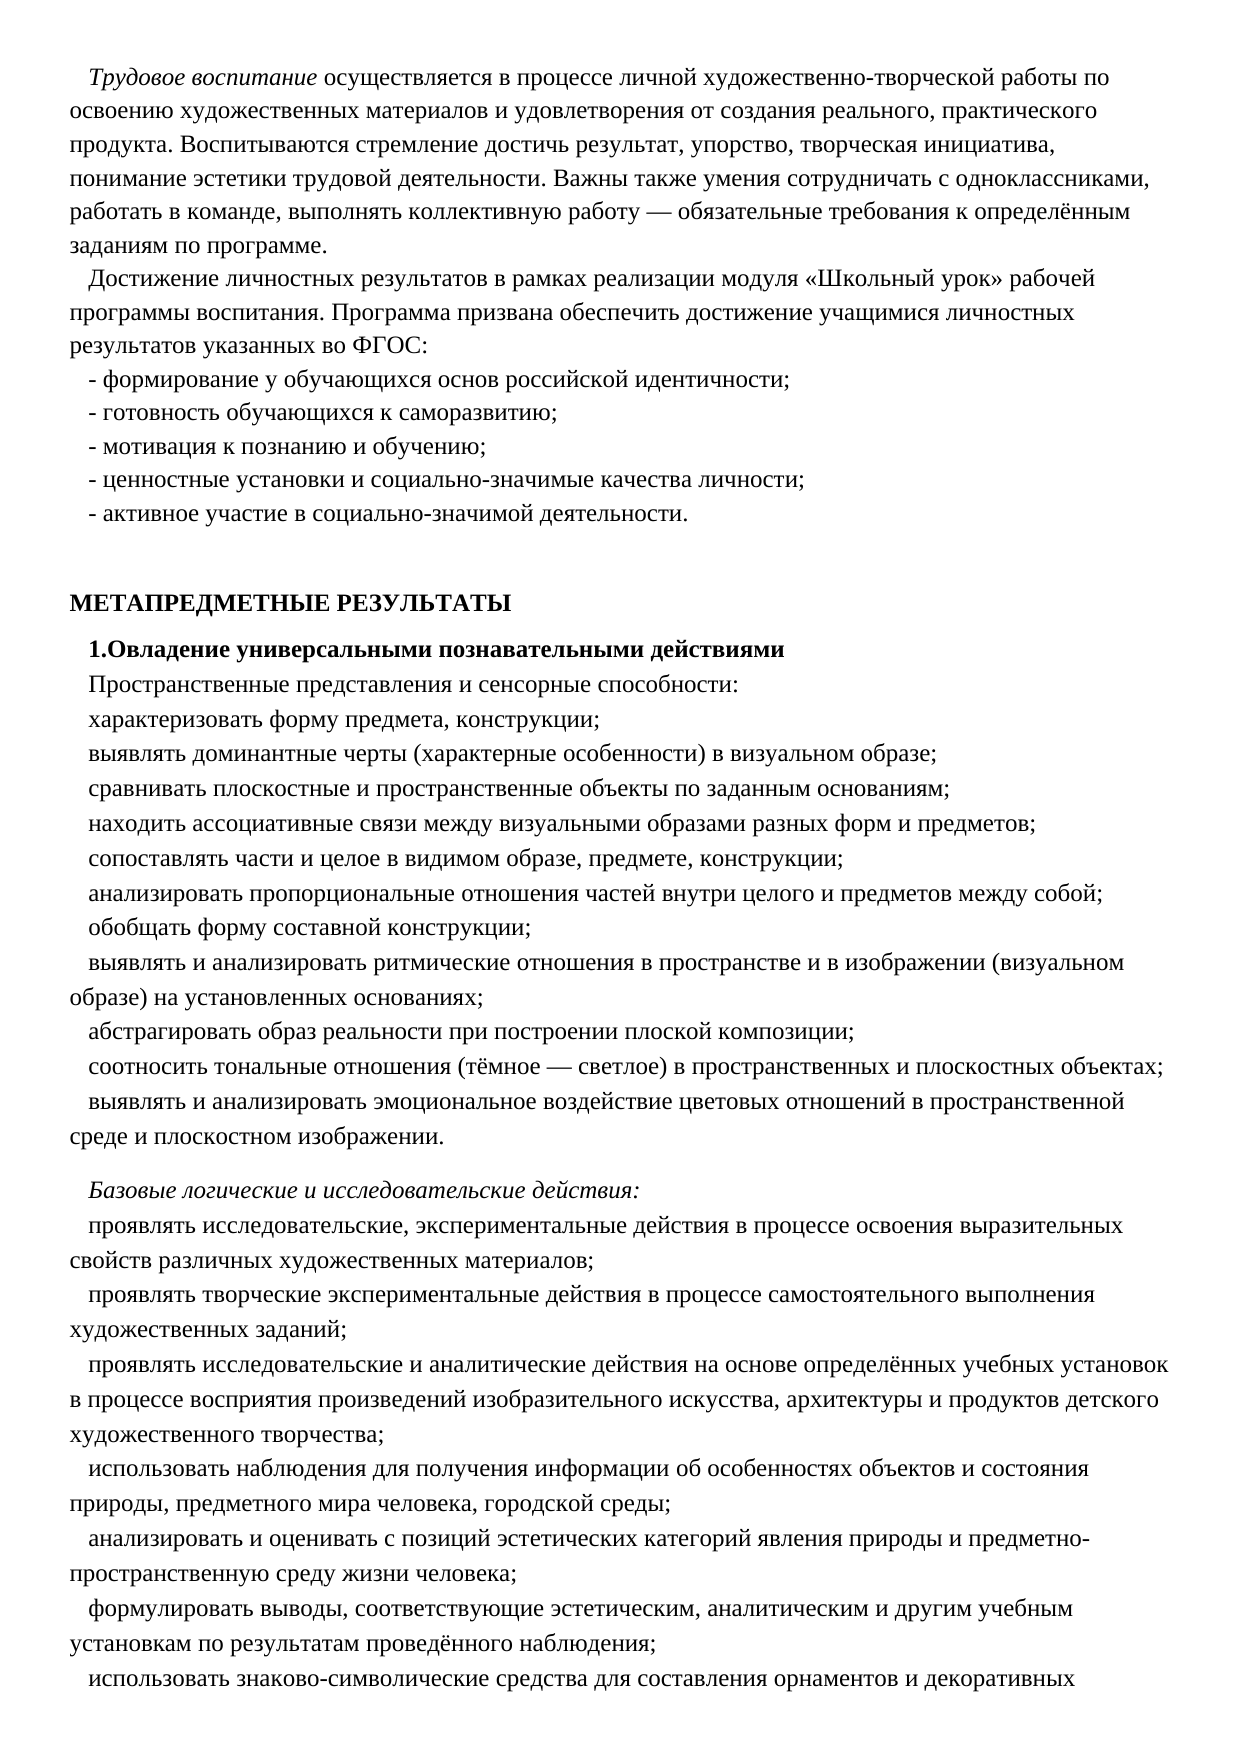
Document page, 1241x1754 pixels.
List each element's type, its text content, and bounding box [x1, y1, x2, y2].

text - формирование у обучающихся основ российской идентичности; [69, 364, 1157, 393]
text Достижение личностных результатов в рамках реализации модуля «Школьный урок» рабочей программы воспитания. Программа призвана обеспечить достижение учащимися личностных результатов указанных во ФГОС: [69, 263, 1157, 359]
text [69, 1175, 1172, 1692]
text МЕТАПРЕДМЕТНЫЕ РЕЗУЛЬТАТЫ [69, 590, 1172, 617]
text - активное участие в социально-значимой деятельности. [69, 498, 1157, 527]
text - мотивация к познанию и обучению; [69, 431, 1157, 460]
text - ценностные установки и социально-значимые качества личности; [69, 464, 1157, 493]
text - готовность обучающихся к саморазвитию; [69, 397, 1157, 426]
text Трудовое воспитание осуществляется в процессе личной художественно-творческой работы по освоению художественных материалов и удовлетворения от создания реального, практического продукта. Воспитываются стремление достичь результат, упорство, творческая инициатива, понимание эстетики трудовой деятельности. Важны также умения сотрудничать с одноклассниками, работать в команде, выполнять коллективную работу — обязательные требования к определённым заданиям по программе. [69, 62, 1157, 258]
text 1.Овладение универсальными познавательными действиями Пространственные представления и сенсорные способности: характеризовать форму предмета, конструкции; выявлять доминантные черты (характерные особенности) в визуальном образе; сравнивать плоскостные и пространственные объекты по заданным основаниям; находить ассоциативные связи между визуальными образами разных форм и предметов; сопоставлять части и целое в видимом образе, предмете, конструкции; анализировать пропорциональные отношения частей внутри целого и предметов между собой; обобщать форму составной конструкции; выявлять и анализировать ритмические отношения в пространстве и в изображении (визуальном образе) на установленных основаниях; абстрагировать образ реальности при построении плоской композиции; соотносить тональные отношения (тёмное — светлое) в пространственных и плоскостных объектах; выявлять и анализировать эмоциональное воздействие цветовых отношений в пространственной среде и плоскостном изображении. [69, 634, 1172, 1149]
